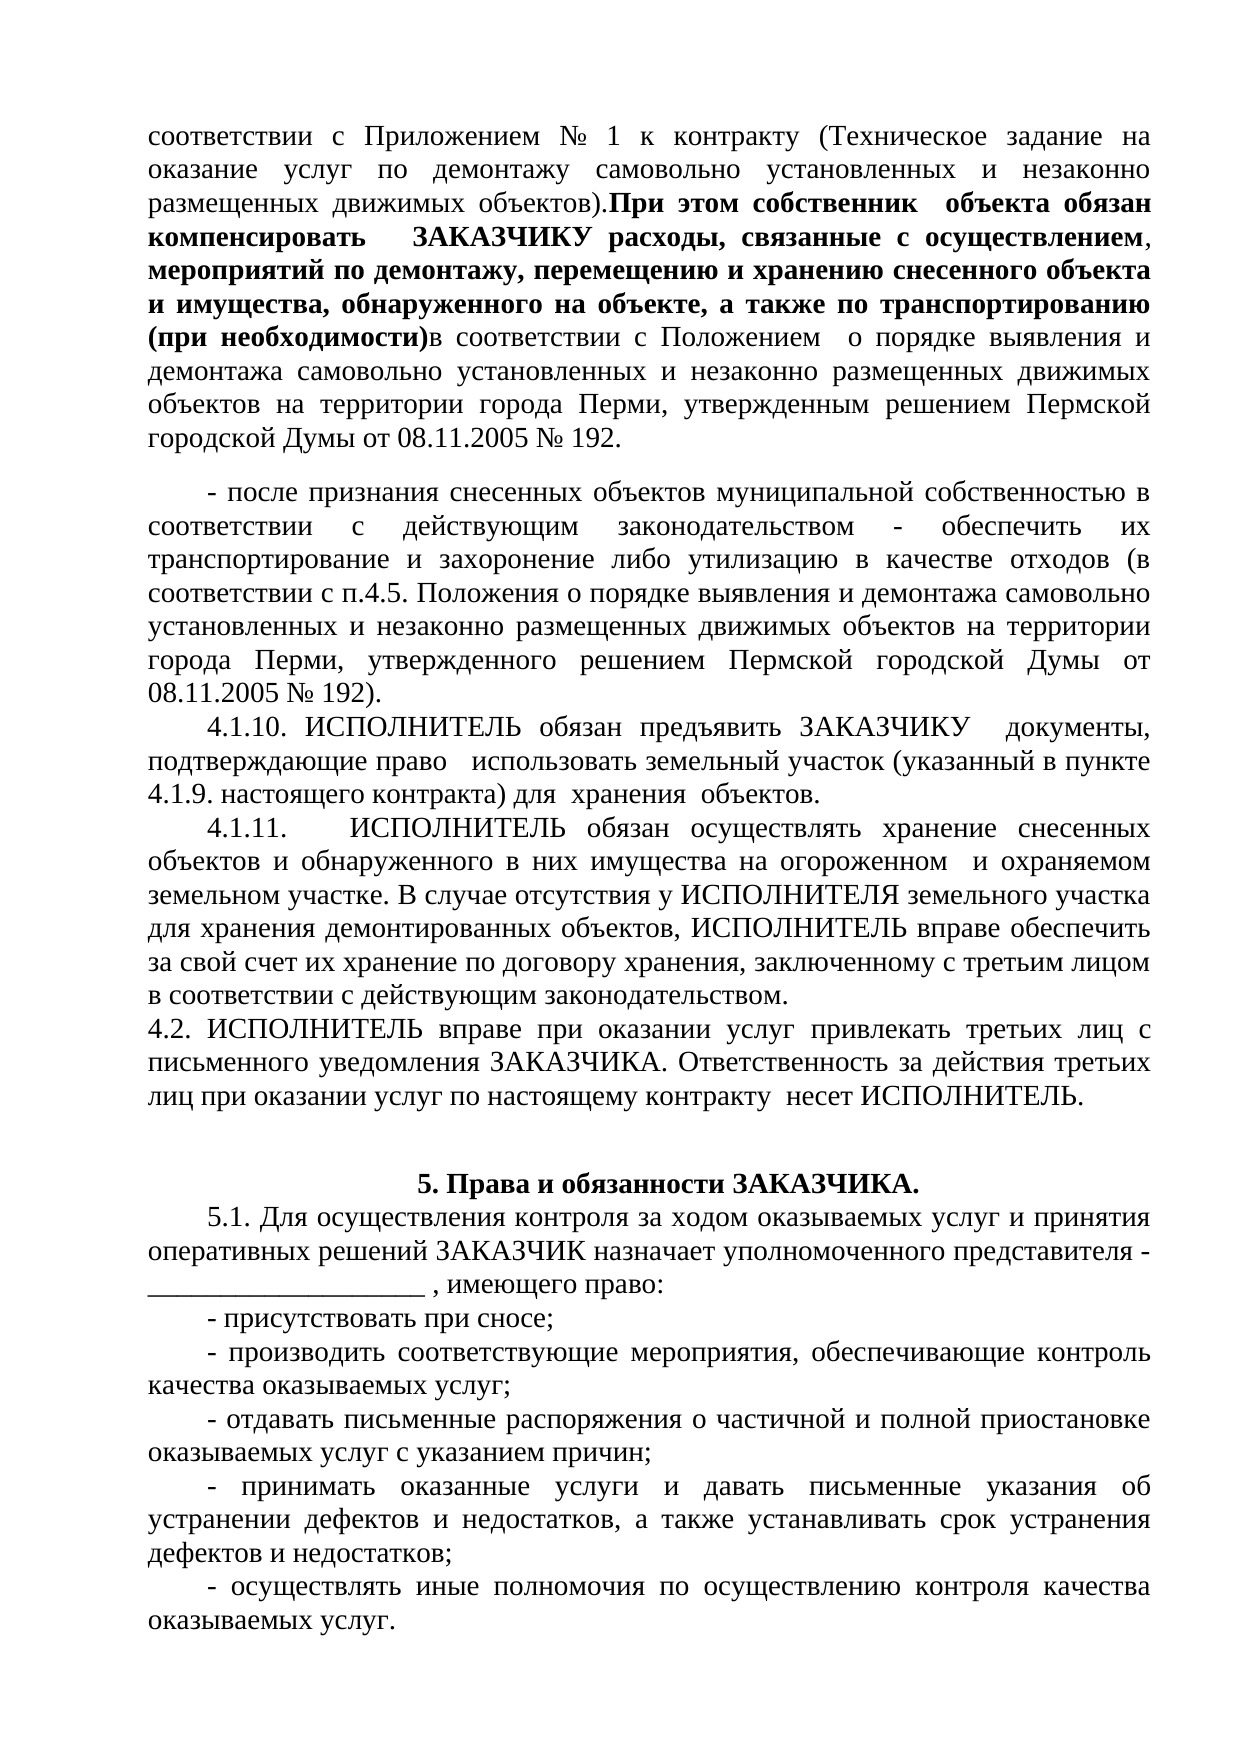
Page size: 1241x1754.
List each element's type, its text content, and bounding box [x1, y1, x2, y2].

text - производить соответствующие мероприятия, обеспечивающие контроль качества оказываемых услуг; [148, 1334, 1152, 1401]
text - присутствовать при сносе; [148, 1300, 1152, 1334]
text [148, 118, 1152, 453]
text 4.2. ИСПОЛНИТЕЛЬ вправе при оказании услуг привлекать третьих лиц с письменного уведомления ЗАКАЗЧИКА. Ответственность за действия третьих лиц при оказании услуг по настоящему контракту несет ИСПОЛНИТЕЛЬ. [148, 1011, 1152, 1112]
text - после признания снесенных объектов муниципальной собственностью в соответствии с действующим законодательством - обеспечить их транспортирование и захоронение либо утилизацию в качестве отходов (в соответствии с п.4.5. Положения о порядке выявления и демонтажа самовольно установленных и незаконно размещенных движимых объектов на территории города Перми, утвержденного решением Пермской городской Думы от 08.11.2005 № 192). [148, 474, 1152, 709]
text - отдавать письменные распоряжения о частичной и полной приостановке оказываемых услуг с указанием причин; [148, 1401, 1152, 1468]
text 4.1.10. ИСПОЛНИТЕЛЬ обязан предъявить ЗАКАЗЧИКУ документы, подтверждающие право использовать земельный участок (указанный в пункте 4.1.9. настоящего контракта) для хранения объектов. [148, 709, 1152, 810]
text - осуществлять иные полномочия по осуществлению контроля качества оказываемых услуг. [148, 1568, 1152, 1636]
text 4.1.11. ИСПОЛНИТЕЛЬ обязан осуществлять хранение снесенных объектов и обнаруженного в них имущества на огороженном и охраняемом земельном участке. В случае отсутствия у ИСПОЛНИТЕЛЯ земельного участка для хранения демонтированных объектов, ИСПОЛНИТЕЛЬ вправе обеспечить за свой счет их хранение по договору хранения, заключенному с третьим лицом в соответствии с действующим законодательством. [148, 810, 1152, 1011]
text 5.1. Для осуществления контроля за ходом оказываемых услуг и принятия оперативных решений ЗАКАЗЧИК назначает уполномоченного представителя - ___________________ , имеющего право: [148, 1199, 1152, 1300]
text - принимать оказанные услуги и давать письменные указания об устранении дефектов и недостатков, а также устанавливать срок устранения дефектов и недостатков; [148, 1468, 1152, 1568]
text 5. Права и обязанности ЗАКАЗЧИКА. [185, 1166, 1152, 1199]
